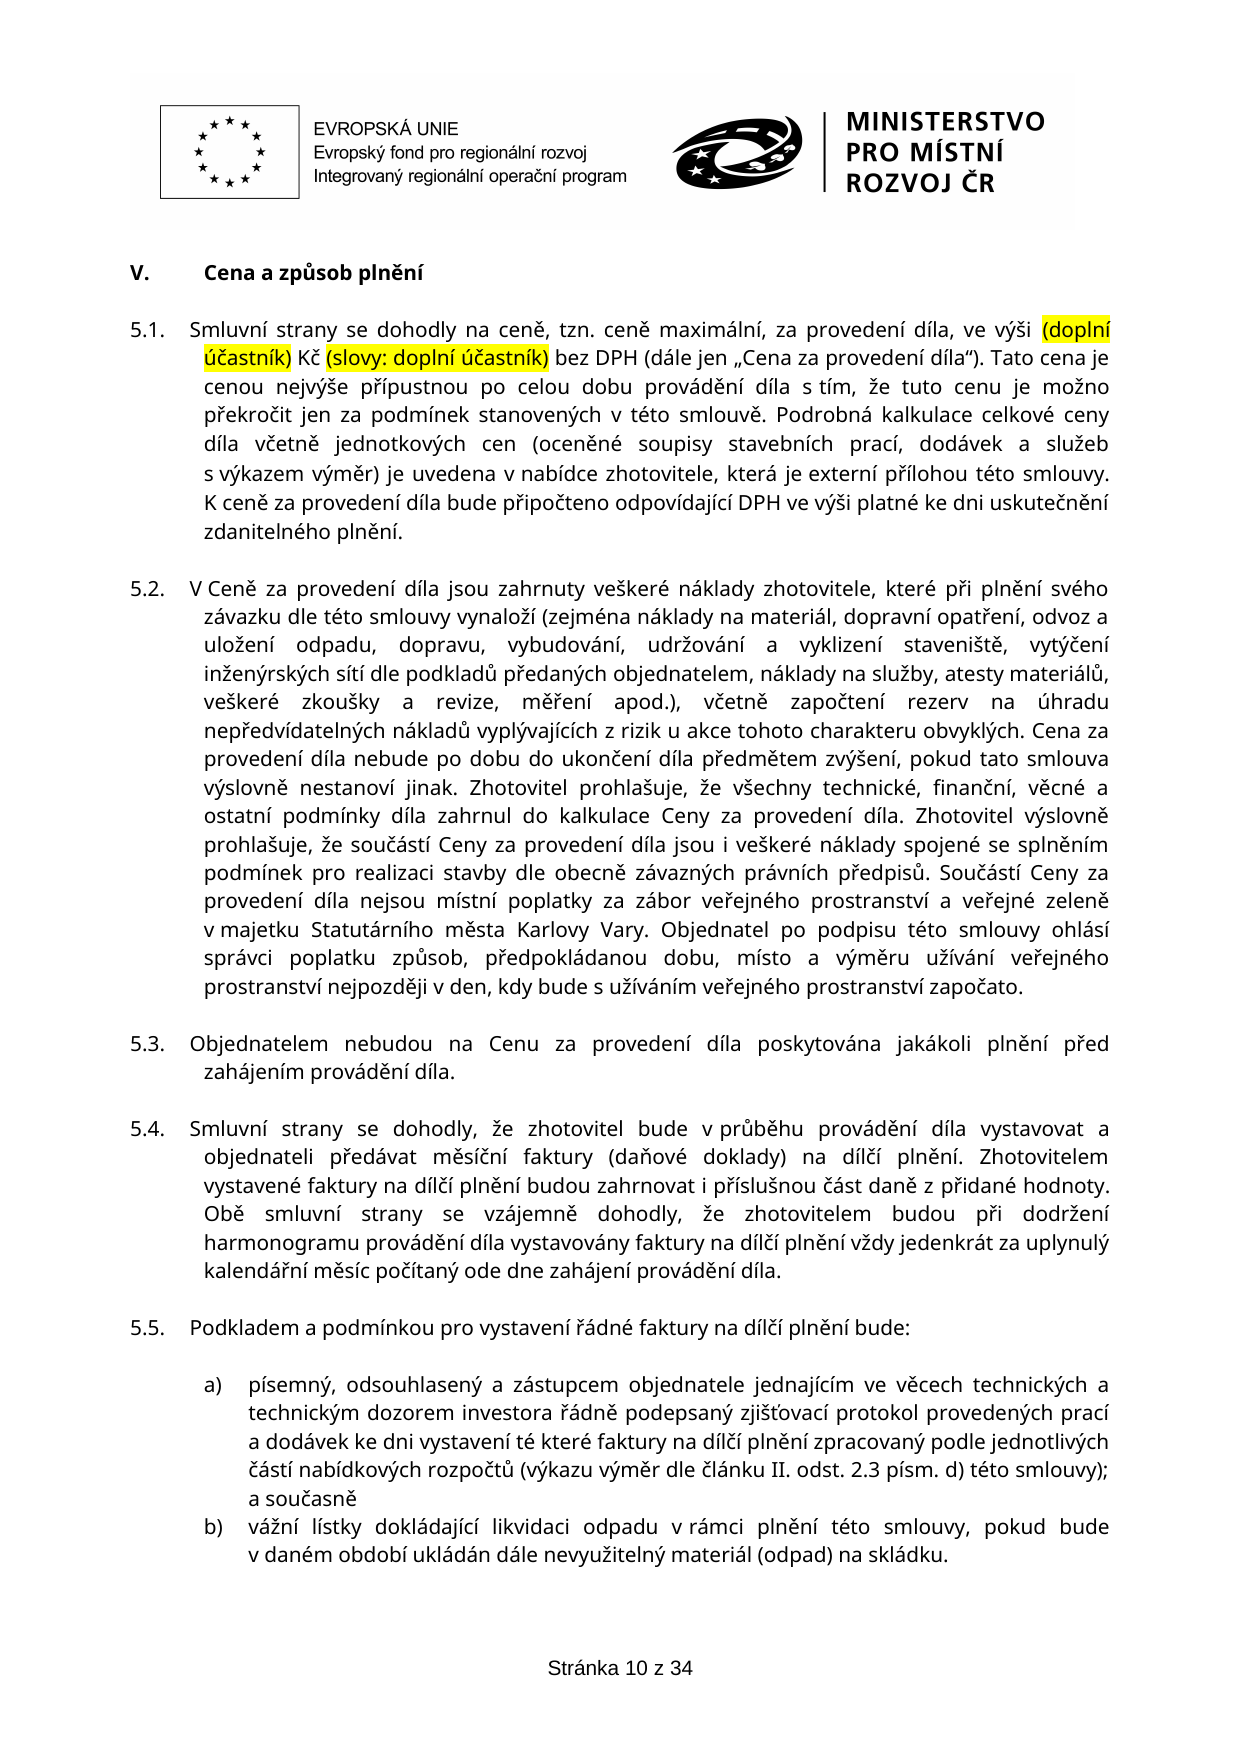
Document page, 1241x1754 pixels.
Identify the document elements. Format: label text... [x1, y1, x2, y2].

picture [129, 73, 1075, 230]
list Smluvní strany se dohodly na ceně, tzn. ceně maximální, za provedení díla, ve výši (doplní účastník) Kč (slovy: doplní účastník) bez DPH (dále jen „Cena za provedení díla“). Tato cena je cenou nejvýše přípustnou po celou dobu provádění díla s tím, že tuto cenu je možno překročit jen za podmínek stanovených v této smlouvě. Podrobná kalkulace celkové ceny díla včetně jednotkových cen (oceněné soupisy stavebních prací, dodávek a služeb s výkazem výměr) je uvedena v nabídce zhotovitele, která je externí přílohou této smlouvy. K ceně za provedení díla bude připočteno odpovídající DPH ve výši platné ke dni uskutečnění zdanitelného plnění. [130, 315, 1110, 545]
subtitle V. Cena a způsob plnění [130, 258, 1110, 287]
list Objednatelem nebudou na Cenu za provedení díla poskytována jakákoli plnění před zahájením provádění díla. [130, 1029, 1110, 1086]
list písemný, odsouhlasený a zástupcem objednatele jednajícím ve věcech technických a technickým dozorem investora řádně podepsaný zjišťovací protokol provedených prací a dodávek ke dni vystavení té které faktury na dílčí plnění zpracovaný podle jednotlivých částí nabídkových rozpočtů (výkazu výměr dle článku II. odst. 2.3 písm. d) této smlouvy); a současně [204, 1370, 1110, 1512]
list vážní lístky dokládající likvidaci odpadu v rámci plnění této smlouvy, pokud bude v daném období ukládán dále nevyužitelný materiál (odpad) na skládku. [204, 1512, 1110, 1569]
list V Ceně za provedení díla jsou zahrnuty veškeré náklady zhotovitele, které při plnění svého závazku dle této smlouvy vynaloží (zejména náklady na materiál, dopravní opatření, odvoz a uložení odpadu, dopravu, vybudování, udržování a vyklizení staveniště, vytýčení inženýrských sítí dle podkladů předaných objednatelem, náklady na služby, atesty materiálů, veškeré zkoušky a revize, měření apod.), včetně započtení rezerv na úhradu nepředvídatelných nákladů vyplývajících z rizik u akce tohoto charakteru obvyklých. Cena za provedení díla nebude po dobu do ukončení díla předmětem zvýšení, pokud tato smlouva výslovně nestanoví jinak. Zhotovitel prohlašuje, že všechny technické, finanční, věcné a ostatní podmínky díla zahrnul do kalkulace Ceny za provedení díla. Zhotovitel výslovně prohlašuje, že součástí Ceny za provedení díla jsou i veškeré náklady spojené se splněním podmínek pro realizaci stavby dle obecně závazných právních předpisů. Součástí Ceny za provedení díla nejsou místní poplatky za zábor veřejného prostranství a veřejné zeleně v majetku Statutárního města Karlovy Vary. Objednatel po podpisu této smlouvy ohlásí správci poplatku způsob, předpokládanou dobu, místo a výměru užívání veřejného prostranství nejpozději v den, kdy bude s užíváním veřejného prostranství započato. [130, 574, 1110, 1000]
list Smluvní strany se dohodly, že zhotovitel bude v průběhu provádění díla vystavovat a objednateli předávat měsíční faktury (daňové doklady) na dílčí plnění. Zhotovitelem vystavené faktury na dílčí plnění budou zahrnovat i příslušnou část daně z přidané hodnoty. Obě smluvní strany se vzájemně dohodly, že zhotovitelem budou při dodržení harmonogramu provádění díla vystavovány faktury na dílčí plnění vždy jedenkrát za uplynulý kalendářní měsíc počítaný ode dne zahájení provádění díla. [130, 1114, 1110, 1285]
list Podkladem a podmínkou pro vystavení řádné faktury na dílčí plnění bude: [130, 1313, 1110, 1342]
